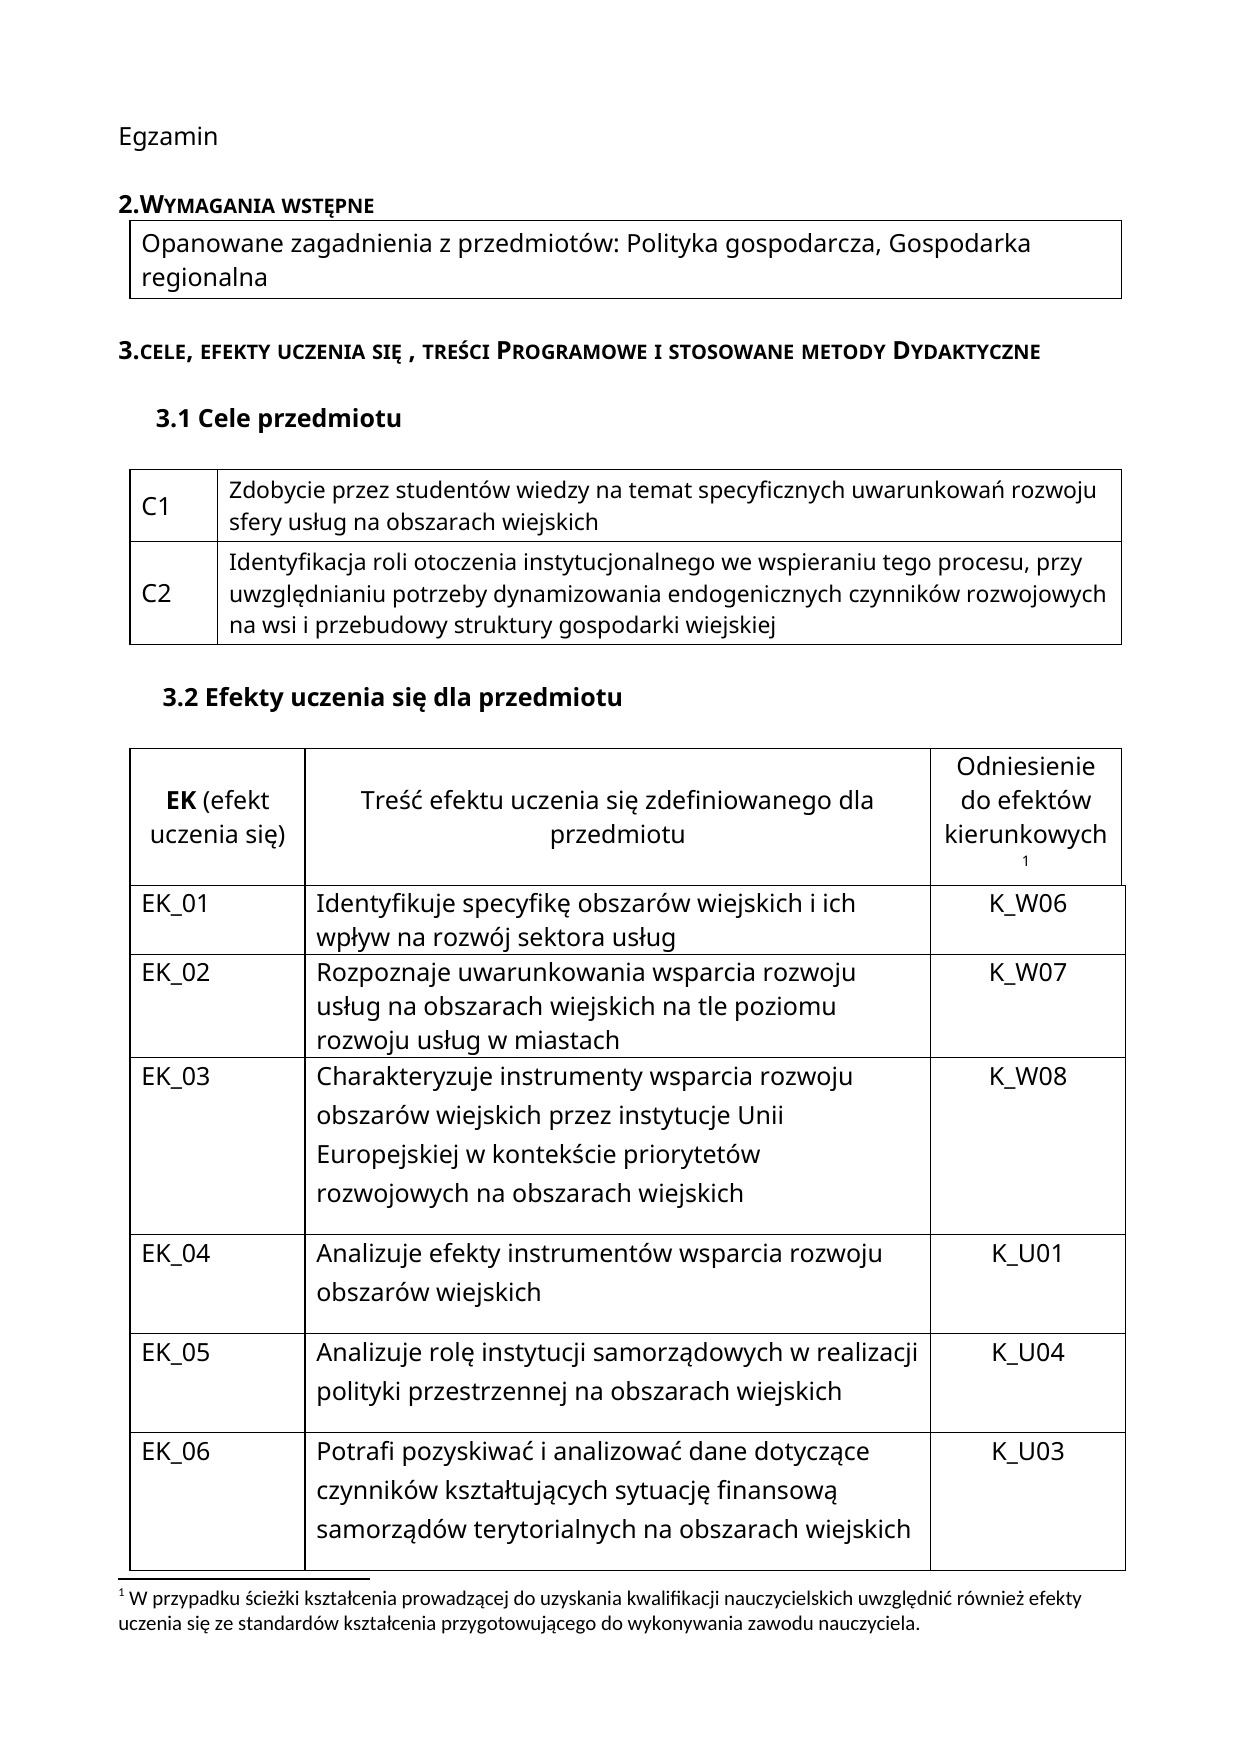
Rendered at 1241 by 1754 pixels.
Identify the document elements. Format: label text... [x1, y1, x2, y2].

table_cell K_W08 [931, 1058, 1125, 1234]
table_cell EK_01 [131, 886, 304, 954]
table_cell C2 [131, 542, 217, 644]
table_cell Rozpoznaje uwarunkowania wsparcia rozwoju usług na obszarach wiejskich na tle poziomu rozwoju usług w miastach [306, 955, 930, 1057]
table_cell K_U01 [931, 1235, 1125, 1333]
table_cell EK_06 [131, 1433, 304, 1570]
table_cell Analizuje rolę instytucji samorządowych w realizacji polityki przestrzennej na obszarach wiejskich [306, 1334, 930, 1432]
text 2.Wymagania wstępne [118, 186, 1122, 220]
table_cell K_W06 [931, 886, 1125, 954]
text 3.cele, efekty uczenia się , treści Programowe i stosowane metody Dydaktyczne [118, 333, 1122, 367]
table_cell EK_05 [131, 1334, 304, 1432]
table_header EK (efekt uczenia się) [131, 749, 304, 885]
table_header Odniesienie do efektów kierunkowych [931, 749, 1121, 885]
table_cell K_U03 [931, 1433, 1125, 1570]
table_cell EK_04 [131, 1235, 304, 1333]
table_header C1 [131, 470, 217, 541]
table_cell Identyfikuje specyfikę obszarów wiejskich i ich wpływ na rozwój sektora usług [306, 886, 930, 954]
table_cell Charakteryzuje instrumenty wsparcia rozwoju obszarów wiejskich przez instytucje Unii Europejskiej w kontekście priorytetów rozwojowych na obszarach wiejskich [306, 1058, 930, 1234]
table_cell K_W07 [931, 955, 1125, 1057]
table_header Zdobycie przez studentów wiedzy na temat specyficznych uwarunkowań rozwoju sfery usług na obszarach wiejskich [218, 470, 1121, 541]
text Egzamin [118, 118, 1122, 152]
text 3.2 Efekty uczenia się dla przedmiotu [162, 679, 1122, 713]
table_cell Identyfikacja roli otoczenia instytucjonalnego we wspieraniu tego procesu, przy uwzględnianiu potrzeby dynamizowania endogenicznych czynników rozwojowych na wsi i przebudowy struktury gospodarki wiejskiej [218, 542, 1121, 644]
table_cell Potrafi pozyskiwać i analizować dane dotyczące czynników kształtujących sytuację finansową samorządów terytorialnych na obszarach wiejskich [306, 1433, 930, 1570]
table_cell EK_03 [131, 1058, 304, 1234]
table_header Treść efektu uczenia się zdefiniowanego dla przedmiotu [306, 749, 930, 885]
table_cell Analizuje efekty instrumentów wsparcia rozwoju obszarów wiejskich [306, 1235, 930, 1333]
text 3.1 Cele przedmiotu [156, 401, 1122, 435]
table_header Opanowane zagadnienia z przedmiotów: Polityka gospodarcza, Gospodarka regionalna [131, 221, 1121, 298]
table_cell EK_02 [131, 955, 304, 1057]
table_cell K_U04 [931, 1334, 1125, 1432]
